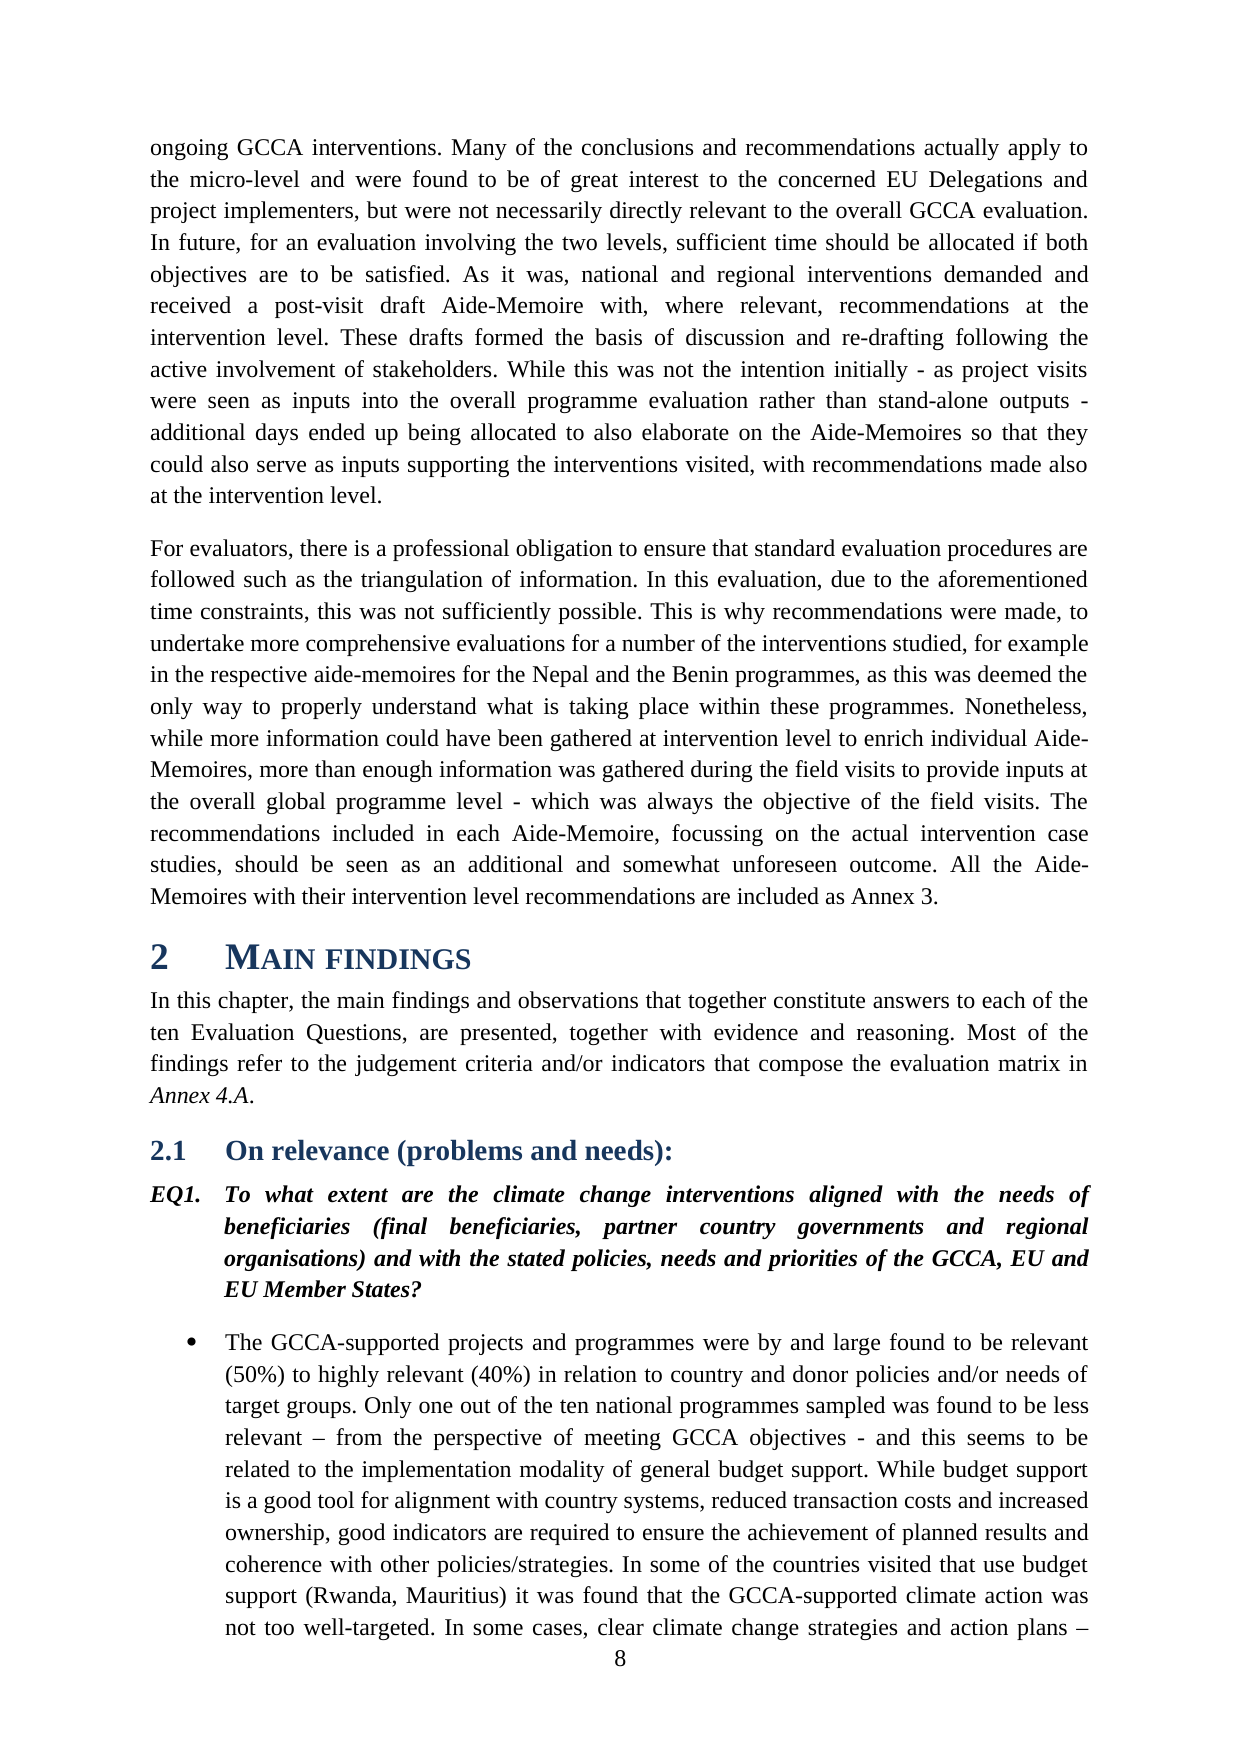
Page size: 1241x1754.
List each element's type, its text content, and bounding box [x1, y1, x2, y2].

subtitle 2.1 On relevance (problems and needs): [150, 1133, 1090, 1167]
text In this chapter, the main findings and observations that together constitute answers to each of the ten Evaluation Questions, are presented, together with evidence and reasoning. Most of the findings refer to the judgement criteria and/or indicators that compose the evaluation matrix in Annex 4.A. [150, 986, 1090, 1109]
subtitle 2 Main findings [150, 934, 1090, 978]
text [150, 133, 1090, 509]
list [187, 1328, 1090, 1641]
text For evaluators, there is a professional obligation to ensure that standard evaluation procedures are followed such as the triangulation of information. In this evaluation, due to the aforementioned time constraints, this was not sufficiently possible. This is why recommendations were made, to undertake more comprehensive evaluations for a number of the interventions studied, for example in the respective aide-memoires for the Nepal and the Benin programmes, as this was deemed the only way to properly understand what is taking place within these programmes. Nonetheless, while more information could have been gathered at intervention level to enrich individual Aide-Memoires, more than enough information was gathered during the field visits to provide inputs at the overall global programme level - which was always the objective of the field visits. The recommendations included in each Aide-Memoire, focussing on the actual intervention case studies, should be seen as an additional and somewhat unforeseen outcome. All the Aide-Memoires with their intervention level recommendations are included as Annex 3. [150, 534, 1090, 910]
text EQ1. To what extent are the climate change interventions aligned with the needs of beneficiaries (final beneficiaries, partner country governments and regional organisations) and with the stated policies, needs and priorities of the GCCA, EU and EU Member States? [150, 1180, 1090, 1303]
